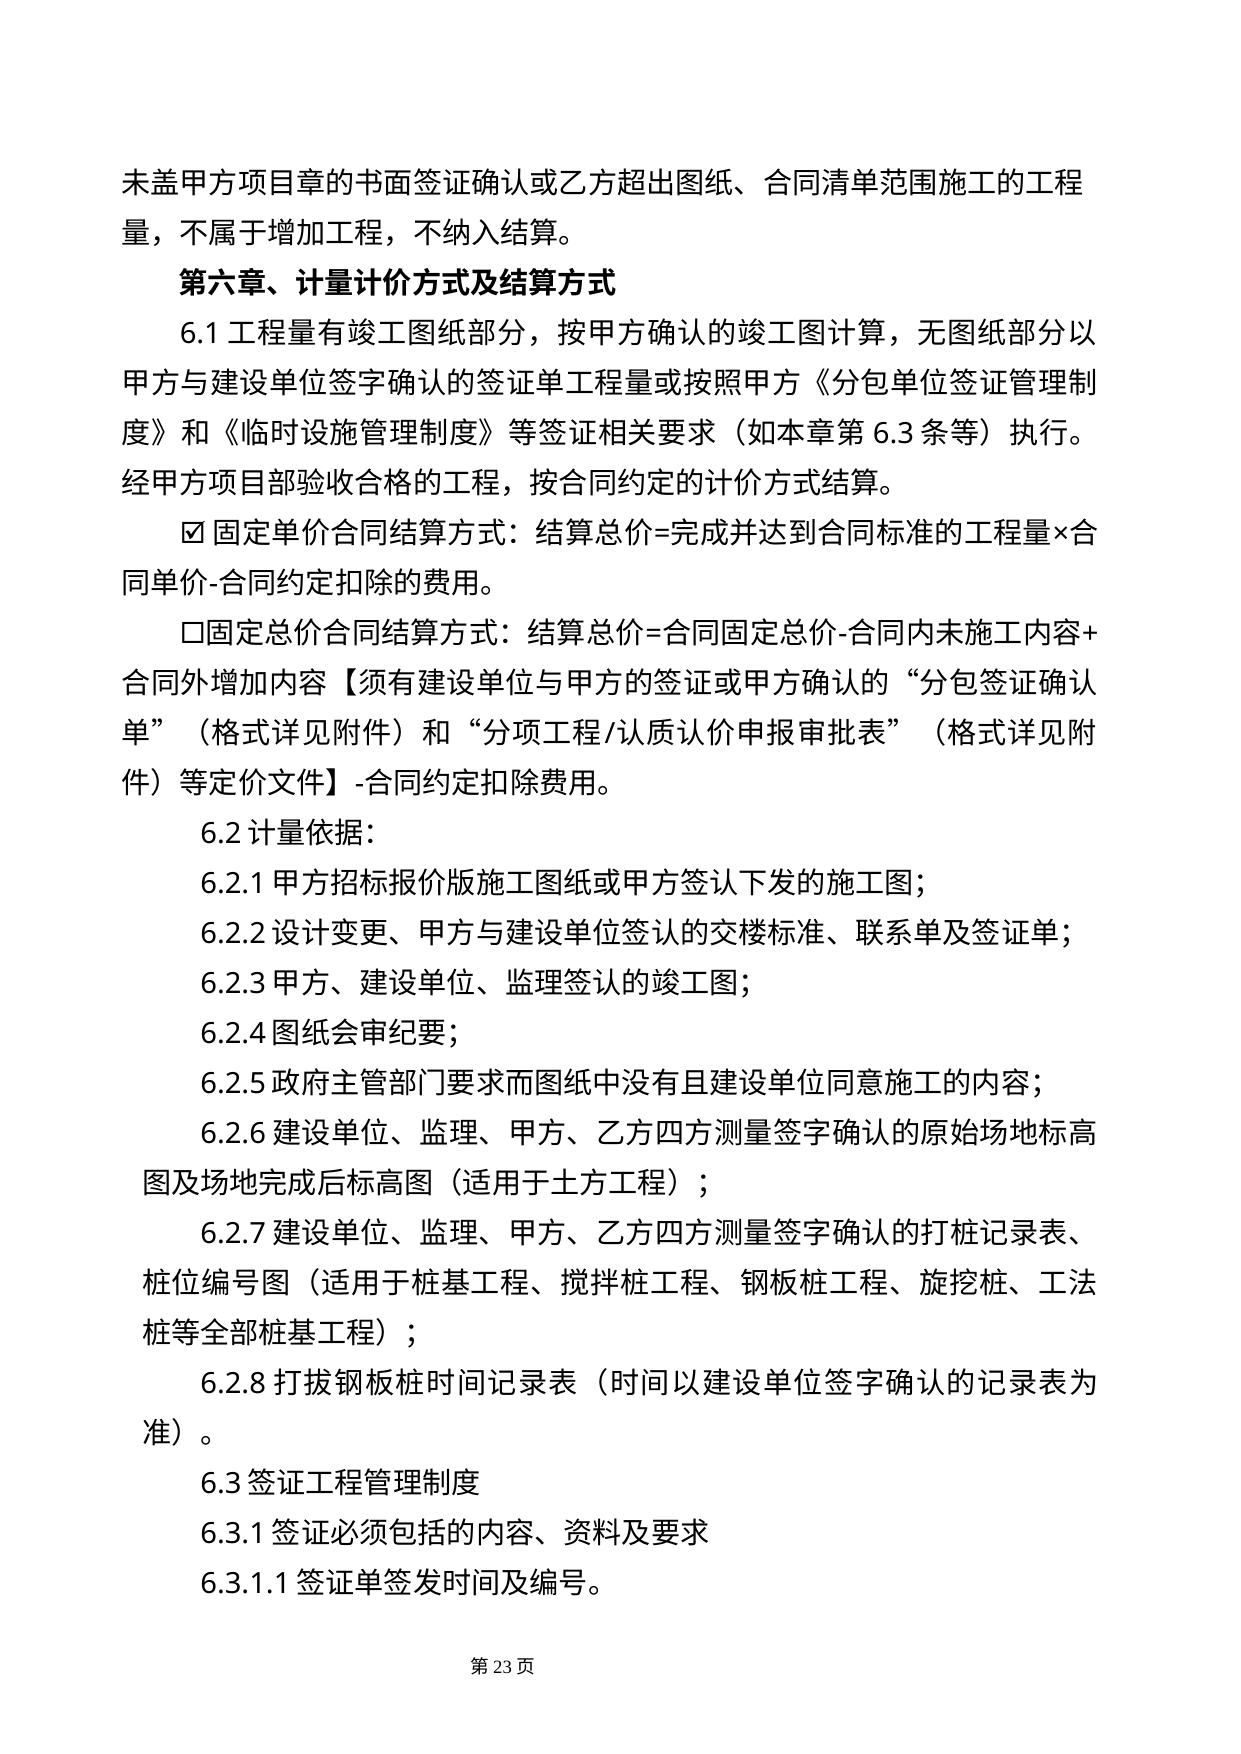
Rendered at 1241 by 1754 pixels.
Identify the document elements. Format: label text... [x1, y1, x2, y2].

text 固定单价合同结算方式：结算总价=完成并达到合同标准的工程量×合同单价-合同约定扣除的费用。 [121, 503, 1098, 603]
text 6.2.8打拔钢板桩时间记录表（时间以建设单位签字确认的记录表为准）。 [142, 1353, 1098, 1453]
text 6.2.1甲方招标报价版施工图纸或甲方签认下发的施工图； [142, 853, 1098, 903]
text 6.2.7建设单位、监理、甲方、乙方四方测量签字确认的打桩记录表、桩位编号图（适用于桩基工程、搅拌桩工程、钢板桩工程、旋挖桩、工法桩等全部桩基工程）； [142, 1203, 1098, 1353]
text 6.3.1.1签证单签发时间及编号。 [142, 1553, 1098, 1603]
text 6.3签证工程管理制度 [142, 1453, 1098, 1503]
text 6.3.1签证必须包括的内容、资料及要求 [142, 1503, 1098, 1553]
text 6.2.2设计变更、甲方与建设单位签认的交楼标准、联系单及签证单； [142, 903, 1098, 953]
text 6.2.4图纸会审纪要； [142, 1003, 1098, 1053]
text 6.2.3甲方、建设单位、监理签认的竣工图； [142, 953, 1098, 1003]
text 固定总价合同结算方式：结算总价=合同固定总价-合同内未施工内容+合同外增加内容【须有建设单位与甲方的签证或甲方确认的“分包签证确认单”（格式详见附件）和“分项工程/认质认价申报审批表”（格式详见附件）等定价文件】-合同约定扣除费用。 [121, 603, 1098, 803]
text 6.1工程量有竣工图纸部分，按甲方确认的竣工图计算，无图纸部分以甲方与建设单位签字确认的签证单工程量或按照甲方《分包单位签证管理制度》和《临时设施管理制度》等签证相关要求（如本章第6.3条等）执行。经甲方项目部验收合格的工程，按合同约定的计价方式结算。 [121, 303, 1098, 503]
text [121, 153, 1098, 253]
text 6.2.5政府主管部门要求而图纸中没有且建设单位同意施工的内容； [142, 1053, 1098, 1103]
text 第六章、计量计价方式及结算方式 [120, 253, 1098, 303]
text 6.2计量依据： [142, 803, 1098, 853]
text 6.2.6建设单位、监理、甲方、乙方四方测量签字确认的原始场地标高图及场地完成后标高图（适用于土方工程）； [142, 1103, 1098, 1203]
